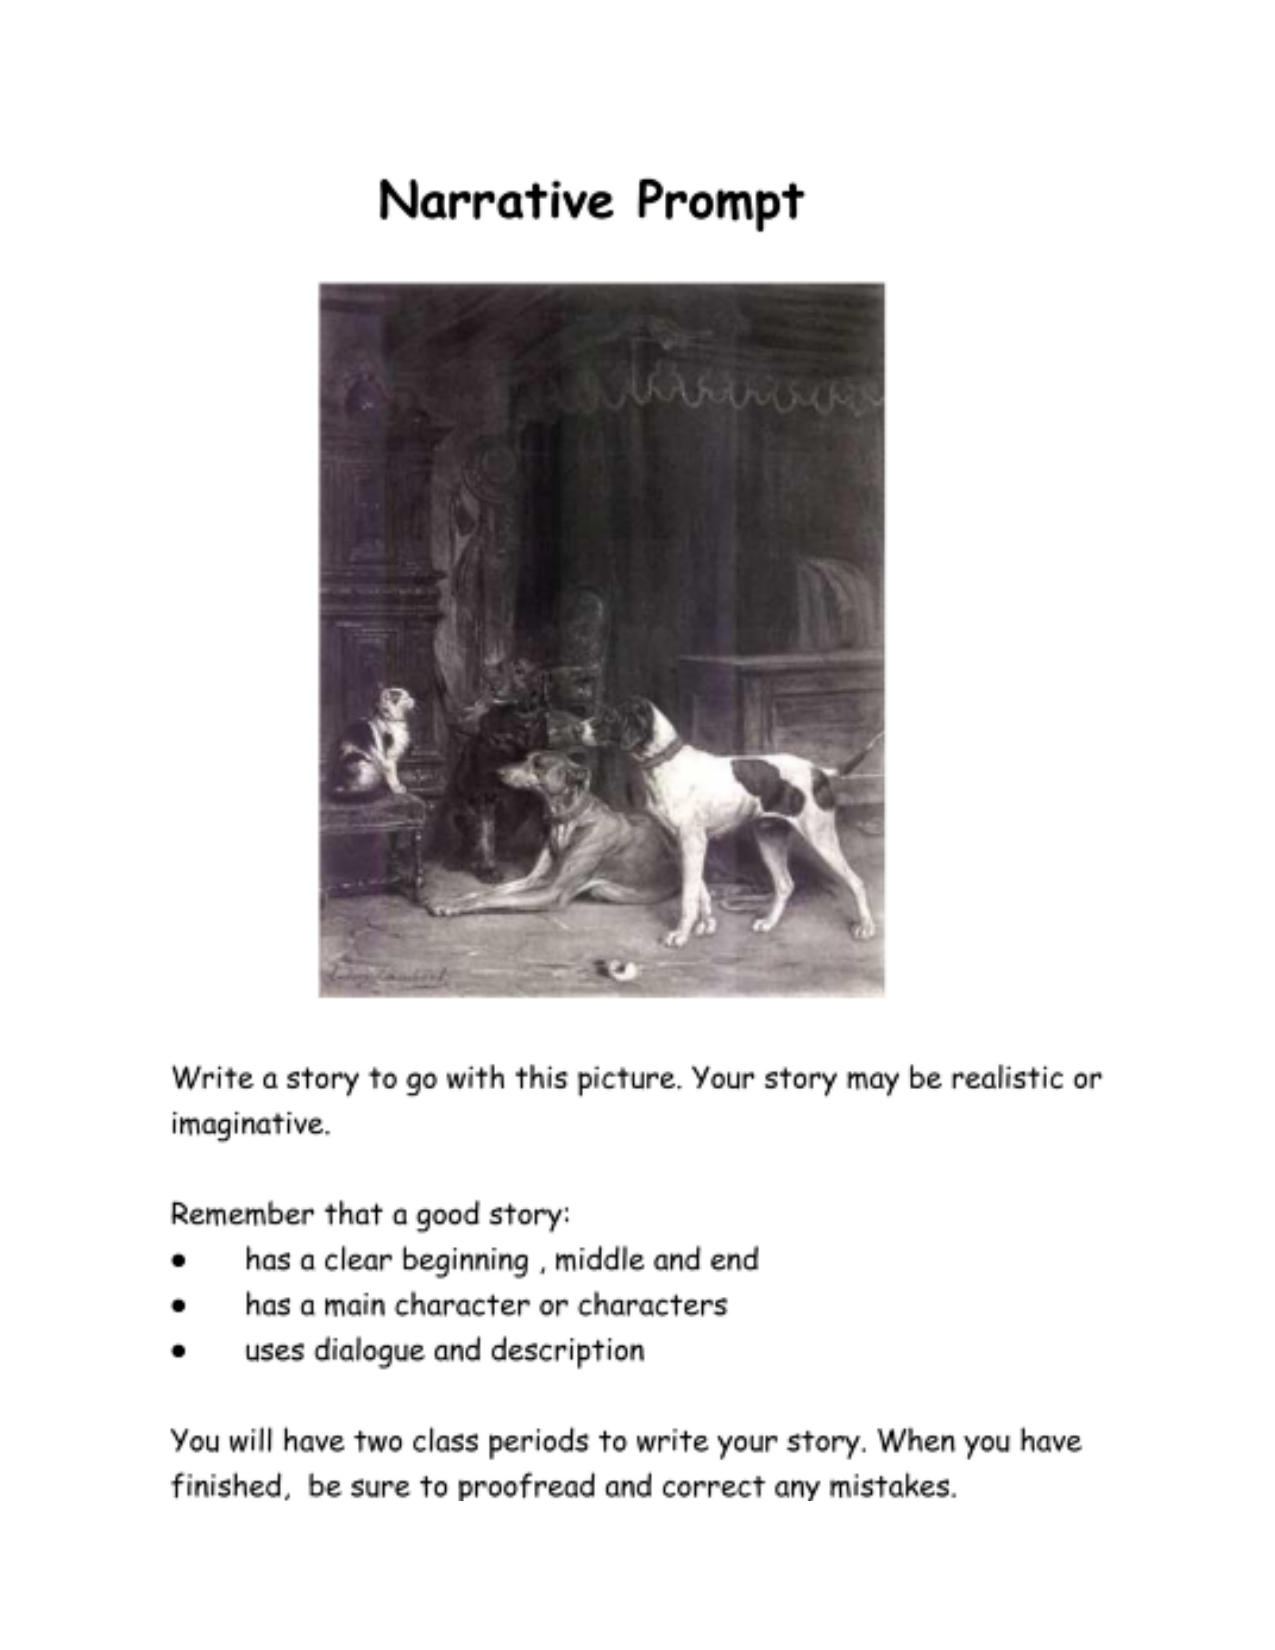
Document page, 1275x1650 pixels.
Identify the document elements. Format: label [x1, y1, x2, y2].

picture [150, 150, 1116, 1501]
